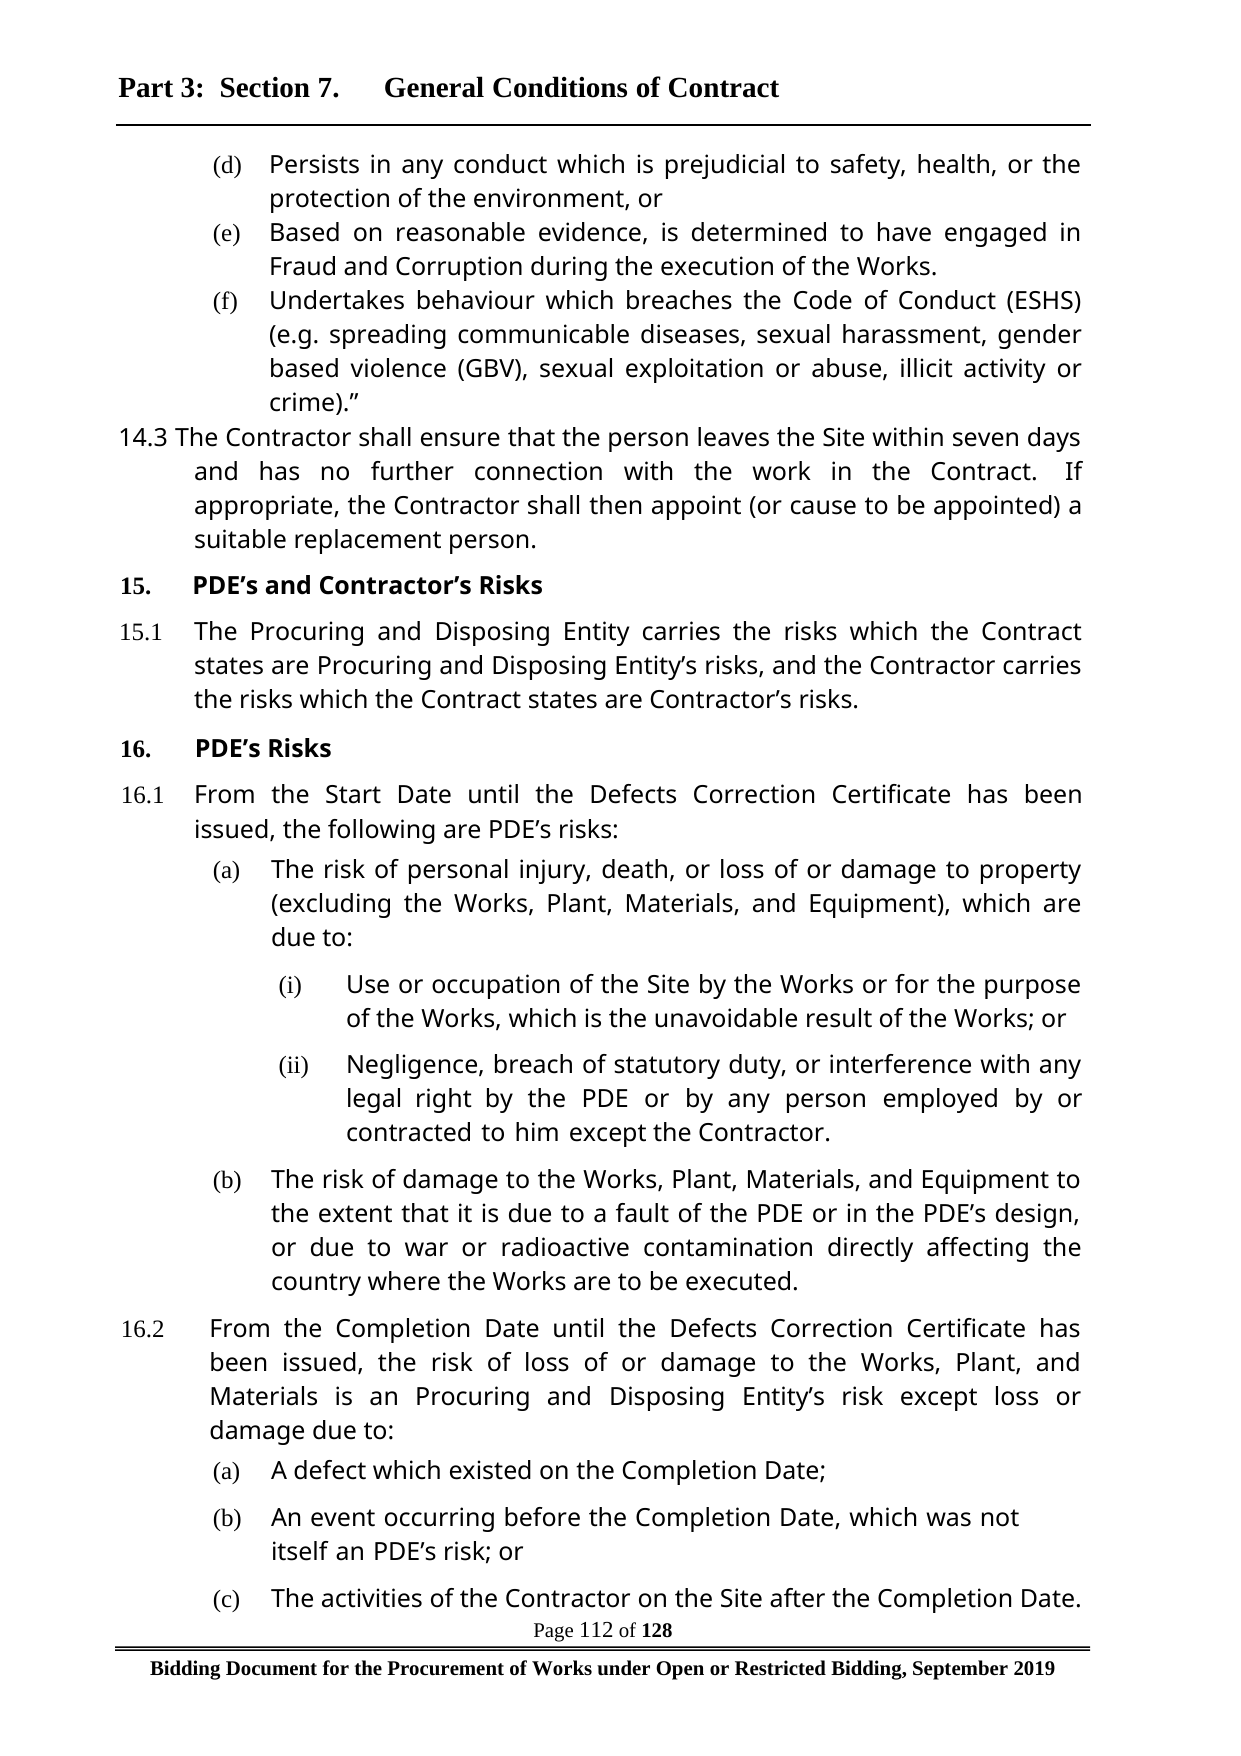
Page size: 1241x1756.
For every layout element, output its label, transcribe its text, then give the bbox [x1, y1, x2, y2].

table_cell PDE’s Risks From the Start Date until the Defects Correction Certificate has been issued, the following are PDE’s risks: The risk of personal injury, death, or loss of or damage to property (excluding the Works, Plant, Materials, and Equipment), which are due to: Use or occupation of the Site by the Works or for the purpose of the Works, which is the unavoidable result of the Works; or Negligence, breach of statutory duty, or interference with any legal right by the PDE or by any person employed by or contracted to him except the Contractor. The risk of damage to the Works, Plant, Materials, and Equipment to the extent that it is due to a fault of the PDE or in the PDE’s design, or due to war or radioactive contamination directly affecting the country where the Works are to be executed. From the Completion Date until the Defects Correction Certificate has been issued, the risk of loss of or damage to the Works, Plant, and Materials is an Procuring and Disposing Entity’s risk except loss or damage due to: A defect which existed on the Completion Date; An event occurring before the Completion Date, which was not itself an PDE’s risk; or The activities of the Contractor on the Site after the Completion Date. [116, 716, 1091, 1614]
table_header Persists in any conduct which is prejudicial to safety, health, or the protection of the environment, or Based on reasonable evidence, is determined to have engaged in Fraud and Corruption during the execution of the Works. Undertakes behaviour which breaches the Code of Conduct (ESHS) (e.g. spreading communicable diseases, sexual harassment, gender based violence (GBV), sexual exploitation or abuse, illicit activity or crime).” 14.3 The Contractor shall ensure that the person leaves the Site within seven days and has no further connection with the work in the Contract. If appropriate, the Contractor shall then appoint (or cause to be appointed) a suitable replacement person. [116, 126, 1091, 555]
table_cell PDE’s and Contractor’s Risks The Procuring and Disposing Entity carries the risks which the Contract states are Procuring and Disposing Entity’s risks, and the Contractor carries the risks which the Contract states are Contractor’s risks. [116, 555, 1091, 716]
